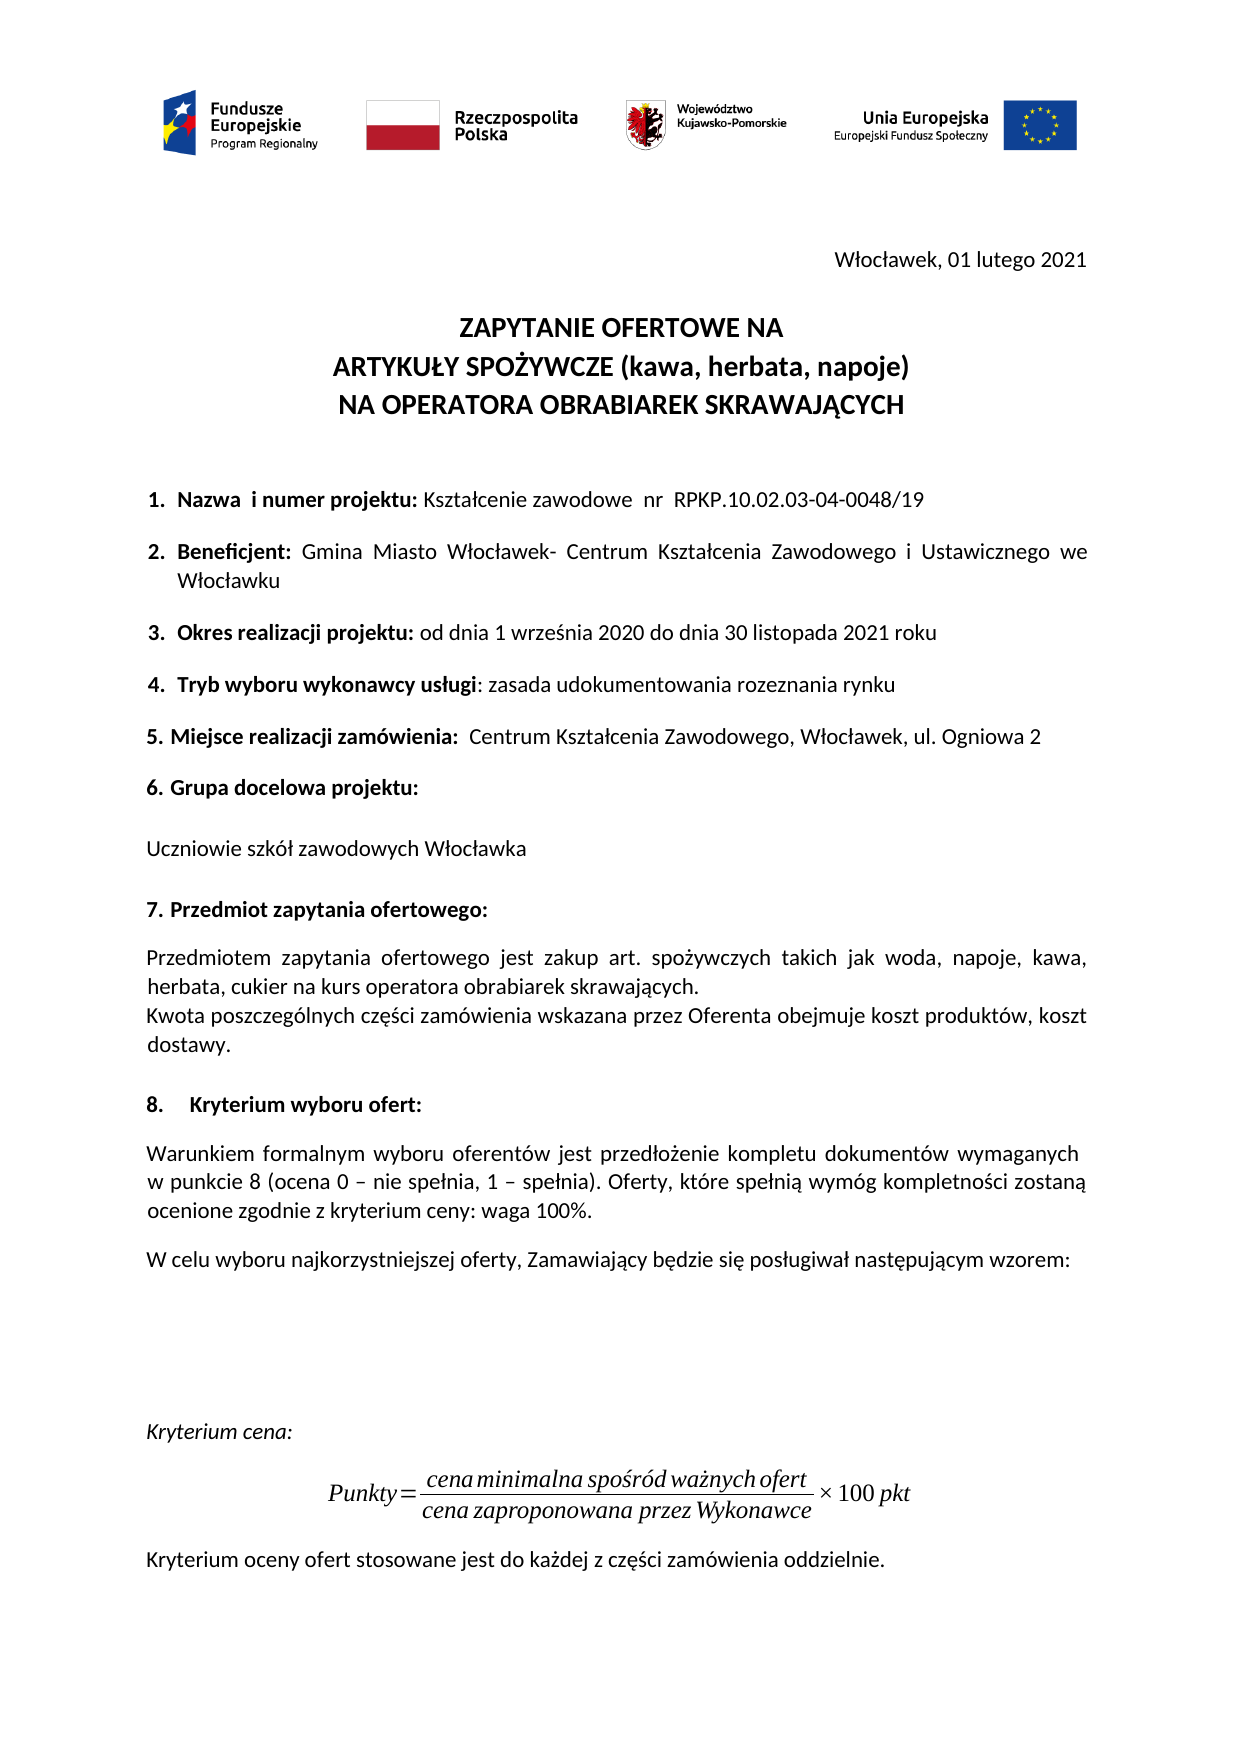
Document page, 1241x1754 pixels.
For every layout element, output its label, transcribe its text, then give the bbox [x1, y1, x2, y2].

text Warunkiem formalnym wyboru oferentów jest przedłożenie kompletu dokumentów wymaganych w punkcie 8 (ocena 0 – nie spełnia, 1 – spełnia). Oferty, które spełnią wymóg kompletności zostaną ocenione zgodnie z kryterium ceny: waga 100%. [146, 1139, 1089, 1224]
text ARTYKUŁY SPOŻYWCZE (kawa, herbata, napoje) NA OPERATORA OBRABIAREK SKRAWAJĄCYCH [150, 348, 1093, 422]
subtitle 5. Miejsce realizacji zamówienia: Centrum Kształcenia Zawodowego, Włocławek, ul. Ogniowa 2 [146, 722, 1093, 750]
list Nazwa i numer projektu: Kształcenie zawodowe nr RPKP.10.02.03-04-0048/19 [148, 485, 1089, 513]
text Przedmiotem zapytania ofertowego jest zakup art. spożywczych takich jak woda, napoje, kawa, herbata, cukier na kurs operatora obrabiarek skrawających. [146, 943, 1089, 1000]
text Kryterium cena: [146, 1417, 1093, 1445]
text 7. Przedmiot zapytania ofertowego: [146, 895, 1093, 923]
list Okres realizacji projektu: od dnia 1 września 2020 do dnia 30 listopada 2021 roku [148, 618, 1089, 646]
list Beneficjent: Gmina Miasto Włocławek- Centrum Kształcenia Zawodowego i Ustawicznego we Włocławku [148, 537, 1089, 594]
text W celu wyboru najkorzystniejszej oferty, Zamawiający będzie się posługiwał następującym wzorem: [146, 1245, 1089, 1273]
picture [147, 73, 1093, 171]
text Włocławek, 01 lutego 2021 [148, 245, 1087, 273]
text 6. Grupa docelowa projektu: [146, 773, 1093, 802]
text 8. Kryterium wyboru ofert: [146, 1090, 1093, 1118]
text Uczniowie szkół zawodowych Włocławka [146, 834, 1089, 862]
list Tryb wyboru wykonawcy usługi: zasada udokumentowania rozeznania rynku [148, 670, 1089, 698]
text Kwota poszczególnych części zamówienia wskazana przez Oferenta obejmuje koszt produktów, koszt dostawy. [146, 1002, 1089, 1058]
text ZAPYTANIE OFERTOWE NA [150, 309, 1093, 345]
text Kryterium oceny ofert stosowane jest do każdej z części zamówienia oddzielnie. [146, 1545, 1089, 1573]
